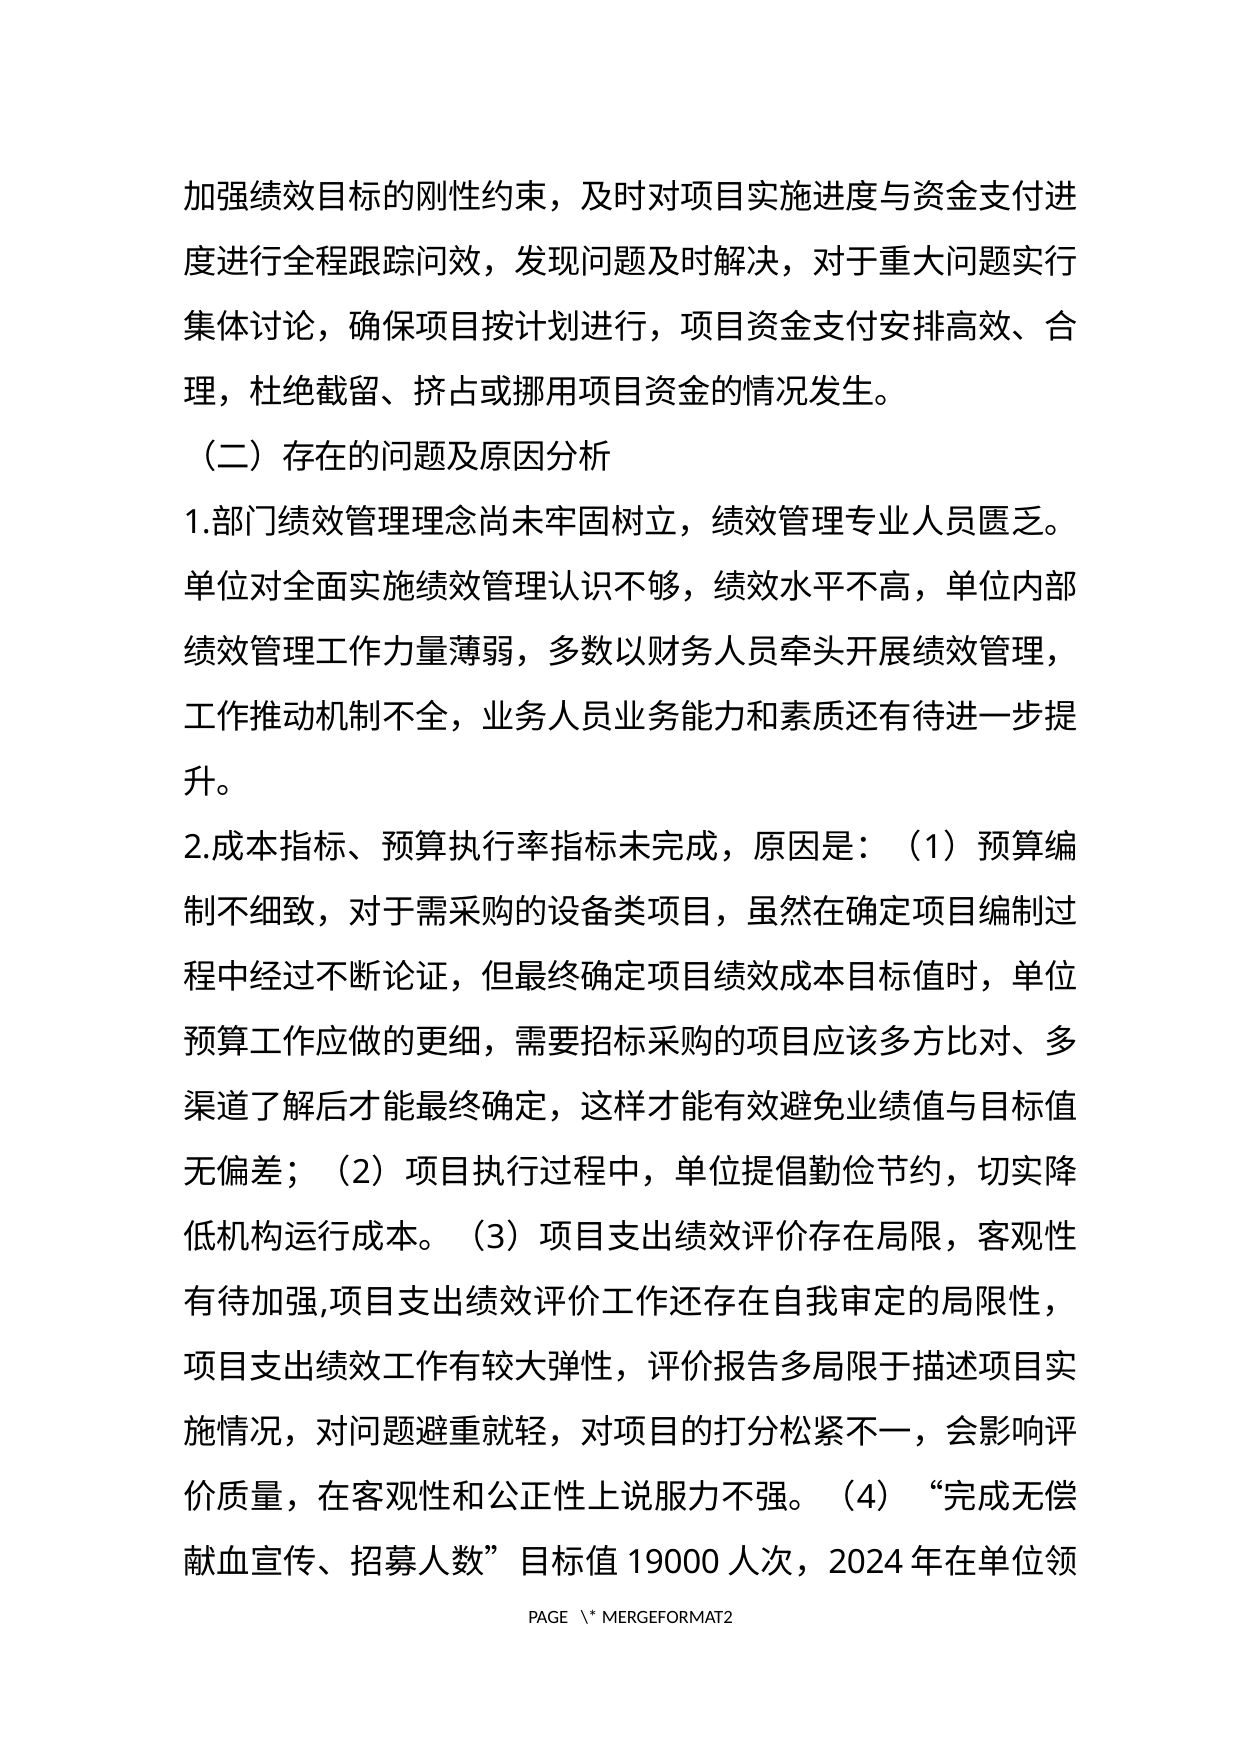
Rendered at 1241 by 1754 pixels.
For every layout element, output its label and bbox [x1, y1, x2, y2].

text [183, 162, 1078, 1592]
